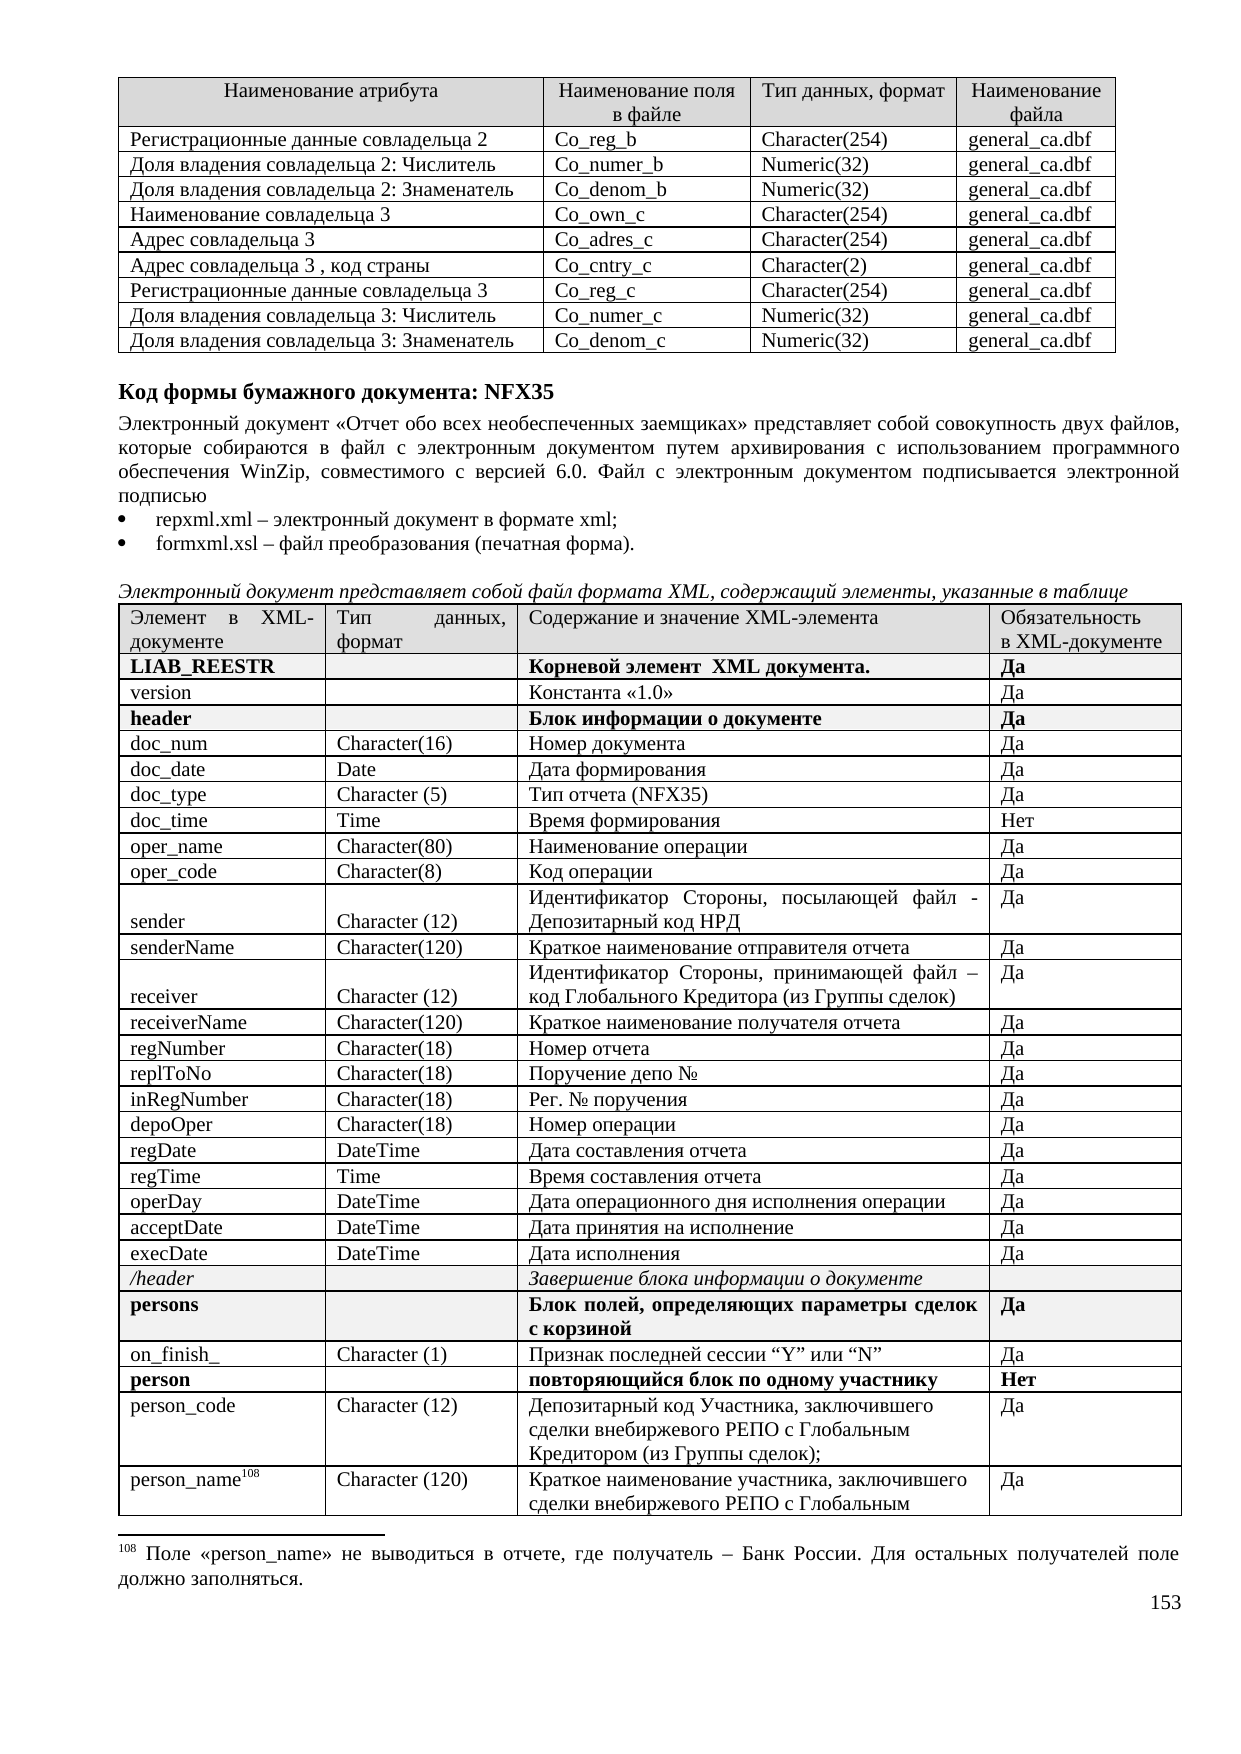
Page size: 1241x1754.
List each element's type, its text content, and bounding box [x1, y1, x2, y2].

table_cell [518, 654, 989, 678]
list formxml.xsl – файл преобразования (печатная форма). [118, 531, 1181, 555]
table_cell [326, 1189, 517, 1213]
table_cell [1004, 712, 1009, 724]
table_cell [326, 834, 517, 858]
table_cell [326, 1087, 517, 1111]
list repxml.xml – электронный документ в формате xml; [118, 507, 1181, 531]
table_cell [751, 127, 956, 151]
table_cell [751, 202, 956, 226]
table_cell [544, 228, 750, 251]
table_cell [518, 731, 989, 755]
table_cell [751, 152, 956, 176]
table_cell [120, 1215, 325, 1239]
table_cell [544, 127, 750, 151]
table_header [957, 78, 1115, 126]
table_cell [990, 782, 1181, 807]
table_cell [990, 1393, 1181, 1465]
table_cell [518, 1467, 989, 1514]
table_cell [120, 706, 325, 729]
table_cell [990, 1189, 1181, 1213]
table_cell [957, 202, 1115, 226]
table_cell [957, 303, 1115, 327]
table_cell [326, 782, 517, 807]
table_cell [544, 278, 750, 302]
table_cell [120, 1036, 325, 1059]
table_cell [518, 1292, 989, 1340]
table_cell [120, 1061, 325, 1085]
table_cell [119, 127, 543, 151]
text Электронный документ «Отчет обо всех необеспеченных заемщиках» представляет собой совокупность двух файлов, которые собираются в файл с электронным документом путем архивирования с использованием программного обеспечения WinZip, совместимого с версией 6.0. Файл с электронным документом подписывается электронной подписью [118, 411, 1181, 507]
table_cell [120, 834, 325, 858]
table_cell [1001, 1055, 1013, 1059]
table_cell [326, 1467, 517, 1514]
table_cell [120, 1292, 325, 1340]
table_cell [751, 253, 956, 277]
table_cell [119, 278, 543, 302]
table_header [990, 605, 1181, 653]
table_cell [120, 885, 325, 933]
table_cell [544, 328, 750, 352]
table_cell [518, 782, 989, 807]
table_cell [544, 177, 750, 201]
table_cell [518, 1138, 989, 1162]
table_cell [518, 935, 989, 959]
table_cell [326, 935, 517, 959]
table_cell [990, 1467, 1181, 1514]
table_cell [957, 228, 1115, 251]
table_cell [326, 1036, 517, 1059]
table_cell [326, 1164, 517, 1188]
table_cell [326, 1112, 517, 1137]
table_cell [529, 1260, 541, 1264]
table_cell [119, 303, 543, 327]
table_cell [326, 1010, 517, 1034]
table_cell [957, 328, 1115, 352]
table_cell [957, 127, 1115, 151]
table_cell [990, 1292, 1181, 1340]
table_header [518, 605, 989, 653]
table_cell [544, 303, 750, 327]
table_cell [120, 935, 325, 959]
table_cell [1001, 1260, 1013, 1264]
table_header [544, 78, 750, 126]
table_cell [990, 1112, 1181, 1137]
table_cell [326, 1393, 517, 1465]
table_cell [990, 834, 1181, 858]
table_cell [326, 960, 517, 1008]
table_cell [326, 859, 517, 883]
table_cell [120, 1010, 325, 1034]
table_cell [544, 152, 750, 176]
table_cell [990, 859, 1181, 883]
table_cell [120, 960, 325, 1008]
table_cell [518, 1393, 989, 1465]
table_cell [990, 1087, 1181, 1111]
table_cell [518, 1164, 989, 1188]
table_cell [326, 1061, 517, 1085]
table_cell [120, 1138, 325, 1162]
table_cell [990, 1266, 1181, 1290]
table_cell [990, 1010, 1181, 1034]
text Электронный документ представляет собой файл формата XML, содержащий элементы, указанные в таблице [118, 579, 1181, 603]
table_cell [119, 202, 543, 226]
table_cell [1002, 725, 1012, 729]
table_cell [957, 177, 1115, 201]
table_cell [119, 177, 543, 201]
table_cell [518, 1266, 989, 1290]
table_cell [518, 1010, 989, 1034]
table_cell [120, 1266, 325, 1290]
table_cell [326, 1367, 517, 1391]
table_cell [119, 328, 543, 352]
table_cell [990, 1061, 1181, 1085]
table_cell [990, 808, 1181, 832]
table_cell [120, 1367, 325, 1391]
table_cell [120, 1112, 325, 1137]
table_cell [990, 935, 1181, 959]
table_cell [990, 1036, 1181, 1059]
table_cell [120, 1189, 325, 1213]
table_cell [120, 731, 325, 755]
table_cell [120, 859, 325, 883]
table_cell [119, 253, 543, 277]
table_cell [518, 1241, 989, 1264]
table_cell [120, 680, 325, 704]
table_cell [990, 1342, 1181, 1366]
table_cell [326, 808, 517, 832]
subtitle Код формы бумажного документа: NFX35 [118, 378, 1181, 404]
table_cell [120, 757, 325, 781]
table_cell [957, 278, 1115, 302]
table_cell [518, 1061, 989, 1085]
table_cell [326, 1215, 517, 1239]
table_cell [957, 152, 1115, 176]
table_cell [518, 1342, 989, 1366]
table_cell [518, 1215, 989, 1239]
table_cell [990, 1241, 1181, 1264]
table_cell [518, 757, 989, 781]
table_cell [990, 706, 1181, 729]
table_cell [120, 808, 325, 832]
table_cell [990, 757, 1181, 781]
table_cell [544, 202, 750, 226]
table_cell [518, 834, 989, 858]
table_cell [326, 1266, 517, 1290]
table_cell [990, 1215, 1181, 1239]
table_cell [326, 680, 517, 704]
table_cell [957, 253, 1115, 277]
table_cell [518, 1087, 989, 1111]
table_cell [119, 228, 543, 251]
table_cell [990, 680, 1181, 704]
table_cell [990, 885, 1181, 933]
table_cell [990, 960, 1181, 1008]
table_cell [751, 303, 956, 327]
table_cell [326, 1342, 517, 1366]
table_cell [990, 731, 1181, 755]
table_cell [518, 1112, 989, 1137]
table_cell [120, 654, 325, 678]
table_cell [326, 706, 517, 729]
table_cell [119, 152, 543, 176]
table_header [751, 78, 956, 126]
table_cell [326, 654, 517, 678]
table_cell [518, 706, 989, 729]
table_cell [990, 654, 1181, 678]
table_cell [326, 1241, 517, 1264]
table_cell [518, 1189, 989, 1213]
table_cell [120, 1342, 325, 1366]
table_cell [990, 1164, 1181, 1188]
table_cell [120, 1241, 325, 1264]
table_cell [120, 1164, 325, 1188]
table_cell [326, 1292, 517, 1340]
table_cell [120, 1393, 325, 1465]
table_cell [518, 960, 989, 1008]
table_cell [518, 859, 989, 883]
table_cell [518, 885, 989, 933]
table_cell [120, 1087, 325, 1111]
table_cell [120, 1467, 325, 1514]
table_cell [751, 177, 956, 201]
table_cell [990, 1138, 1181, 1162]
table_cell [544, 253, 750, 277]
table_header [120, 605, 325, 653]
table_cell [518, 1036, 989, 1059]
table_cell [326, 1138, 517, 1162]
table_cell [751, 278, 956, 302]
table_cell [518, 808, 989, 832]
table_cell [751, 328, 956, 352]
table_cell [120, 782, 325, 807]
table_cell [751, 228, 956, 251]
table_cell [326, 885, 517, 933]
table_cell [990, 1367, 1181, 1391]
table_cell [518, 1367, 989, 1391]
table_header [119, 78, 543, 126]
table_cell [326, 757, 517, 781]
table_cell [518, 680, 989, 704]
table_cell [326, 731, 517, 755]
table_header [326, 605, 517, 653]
